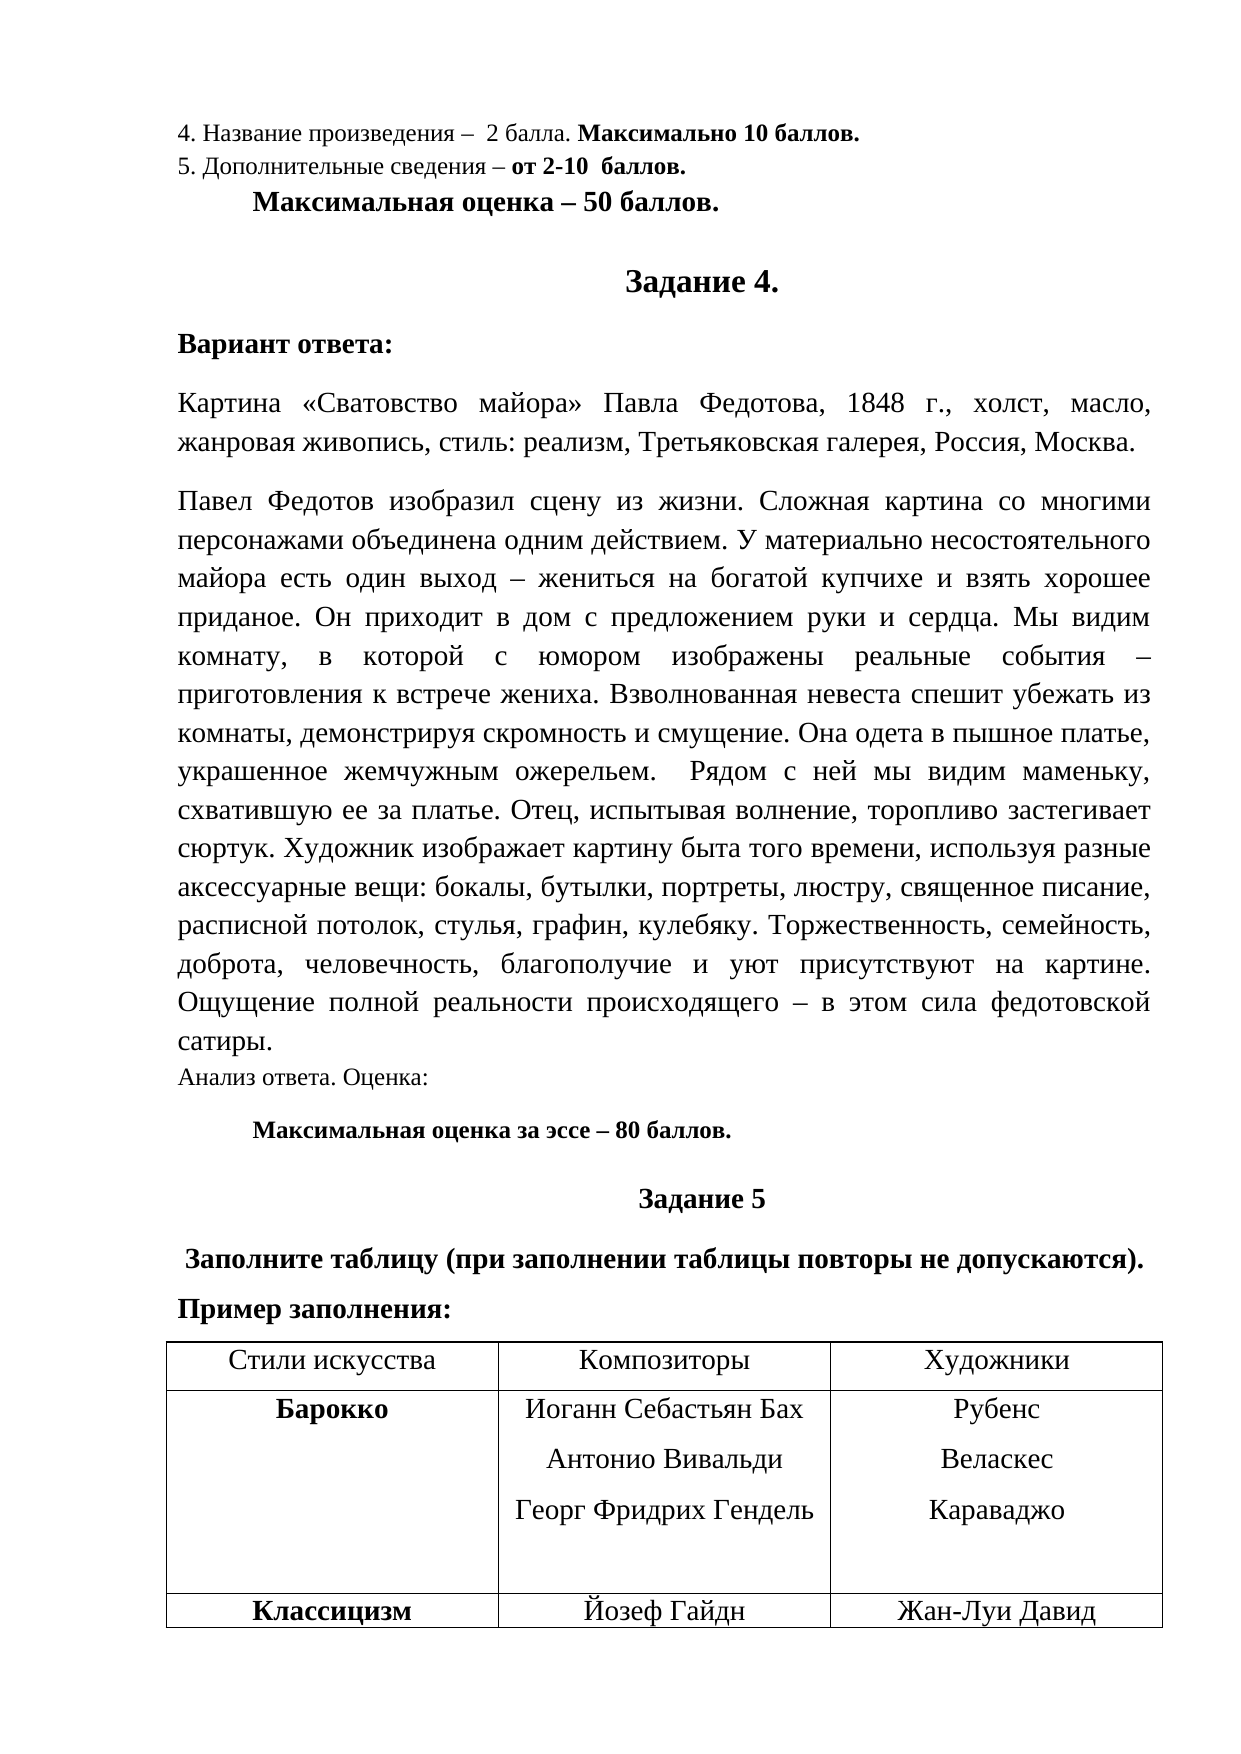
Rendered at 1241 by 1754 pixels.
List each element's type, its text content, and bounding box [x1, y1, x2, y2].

text Заполните таблицу (при заполнении таблицы повторы не допускаются). [177, 1241, 1152, 1274]
table_header Стили искусства [167, 1343, 498, 1390]
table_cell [499, 1594, 830, 1627]
table_cell Барокко [167, 1391, 498, 1592]
list Максимальная оценка – 50 баллов. [252, 184, 1152, 218]
table_header Композиторы [499, 1343, 830, 1390]
text Пример заполнения: [177, 1291, 1152, 1325]
table_header Художники [831, 1343, 1162, 1390]
list Павел Федотов изобразил сцену из жизни. Сложная картина со многими персонажами объединена одним действием. У материально несостоятельного майора есть один выход – жениться на богатой купчихе и взять хорошее приданое. Он приходит в дом с предложением руки и сердца. Мы видим комнату, в которой с юмором изображены реальные события – приготовления к встрече жениха. Взволнованная невеста спешит убежать из комнаты, демонстрируя скромность и смущение. Она одета в пышное платье, украшенное жемчужным ожерельем. Рядом с ней мы видим маменьку, схватившую ее за платье. Отец, испытывая волнение, торопливо застегивает сюртук. Художник изображает картину быта того времени, используя разные аксессуарные вещи: бокалы, бутылки, портреты, люстру, священное писание, расписной потолок, стулья, графин, кулебяку. Торжественность, семейность, доброта, человечность, благополучие и уют присутствуют на картине. Ощущение полной реальности происходящего – в этом сила федотовской сатиры. [177, 483, 1152, 1057]
text Вариант ответа: [177, 326, 1152, 360]
list Максимальная оценка за эссе – 80 баллов. [252, 1115, 1152, 1144]
table_cell Классицизм [167, 1594, 498, 1627]
list 4. Название произведения – 2 балла. Максимально 10 баллов. [177, 118, 1152, 147]
list Задание 5 [252, 1181, 1152, 1215]
table_cell Иоганн Себастьян Бах Антонио Вивальди Георг Фридрих Гендель [499, 1391, 830, 1592]
list Задание 4. [252, 261, 1152, 299]
list 5. Дополнительные сведения – от 2-10 баллов. [177, 151, 1152, 180]
table_cell Рубенс Веласкес Караваджо [831, 1391, 1162, 1592]
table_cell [831, 1594, 1162, 1627]
text Картина «Сватовство майора» Павла Федотова, 1848 г., холст, масло, жанровая живопись, стиль: реализм, Третьяковская галерея, Россия, Москва. [177, 386, 1152, 458]
text Анализ ответа. Оценка: [177, 1062, 1152, 1090]
